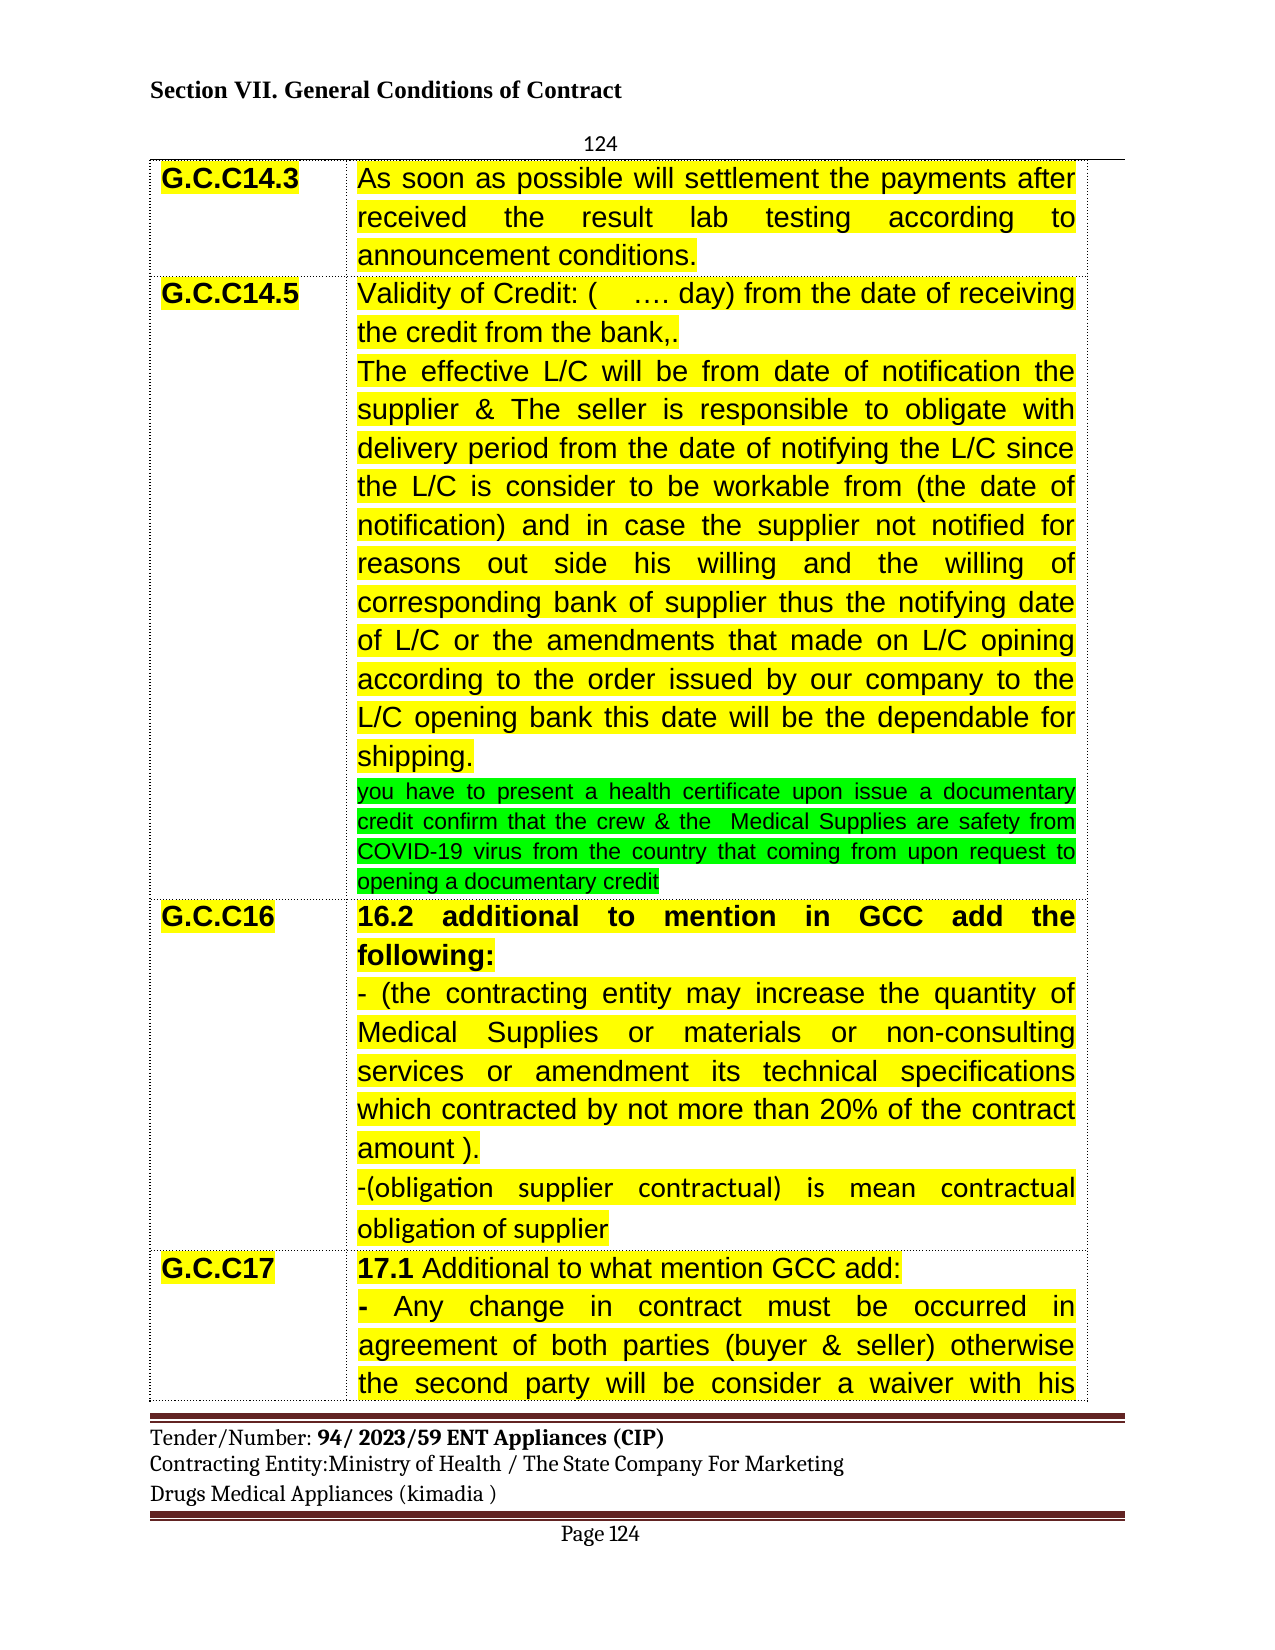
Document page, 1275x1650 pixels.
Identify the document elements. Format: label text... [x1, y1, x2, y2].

table_cell G.C.C16 [150, 899, 347, 1250]
table_cell G.C.C17 [150, 1250, 347, 1400]
table_cell 16.2 additional to mention in GCC add the following: - (the contracting entity may increase the quantity of Medical Supplies or materials or non-consulting services or amendment its technical specifications which contracted by not more than 20% of the contract amount ). -(obligation supplier contractual) is mean contractual obligation of supplier [347, 899, 1087, 1250]
table_cell G.C.C14.5 [150, 276, 347, 898]
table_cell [347, 1250, 1087, 1400]
table_cell Validity of Credit: ( …. day) from the date of receiving the credit from the bank,. The effective L/C will be from date of notification the supplier & The seller is responsible to obligate with delivery period from the date of notifying the L/C since the L/C is consider to be workable from (the date of notification) and in case the supplier not notified for reasons out side his willing and the willing of corresponding bank of supplier thus the notifying date of L/C or the amendments that made on L/C opining according to the order issued by our company to the L/C opening bank this date will be the dependable for shipping. you have to present a health certificate upon issue a documentary credit confirm that the crew & the Medical Supplies are safety from COVID-19 virus from the country that coming from upon request to opening a documentary credit [347, 276, 1087, 898]
table_cell G.C.C14.3 [150, 160, 347, 276]
table_cell As soon as possible will settlement the payments after received the result lab testing according to announcement conditions. [347, 160, 1087, 276]
